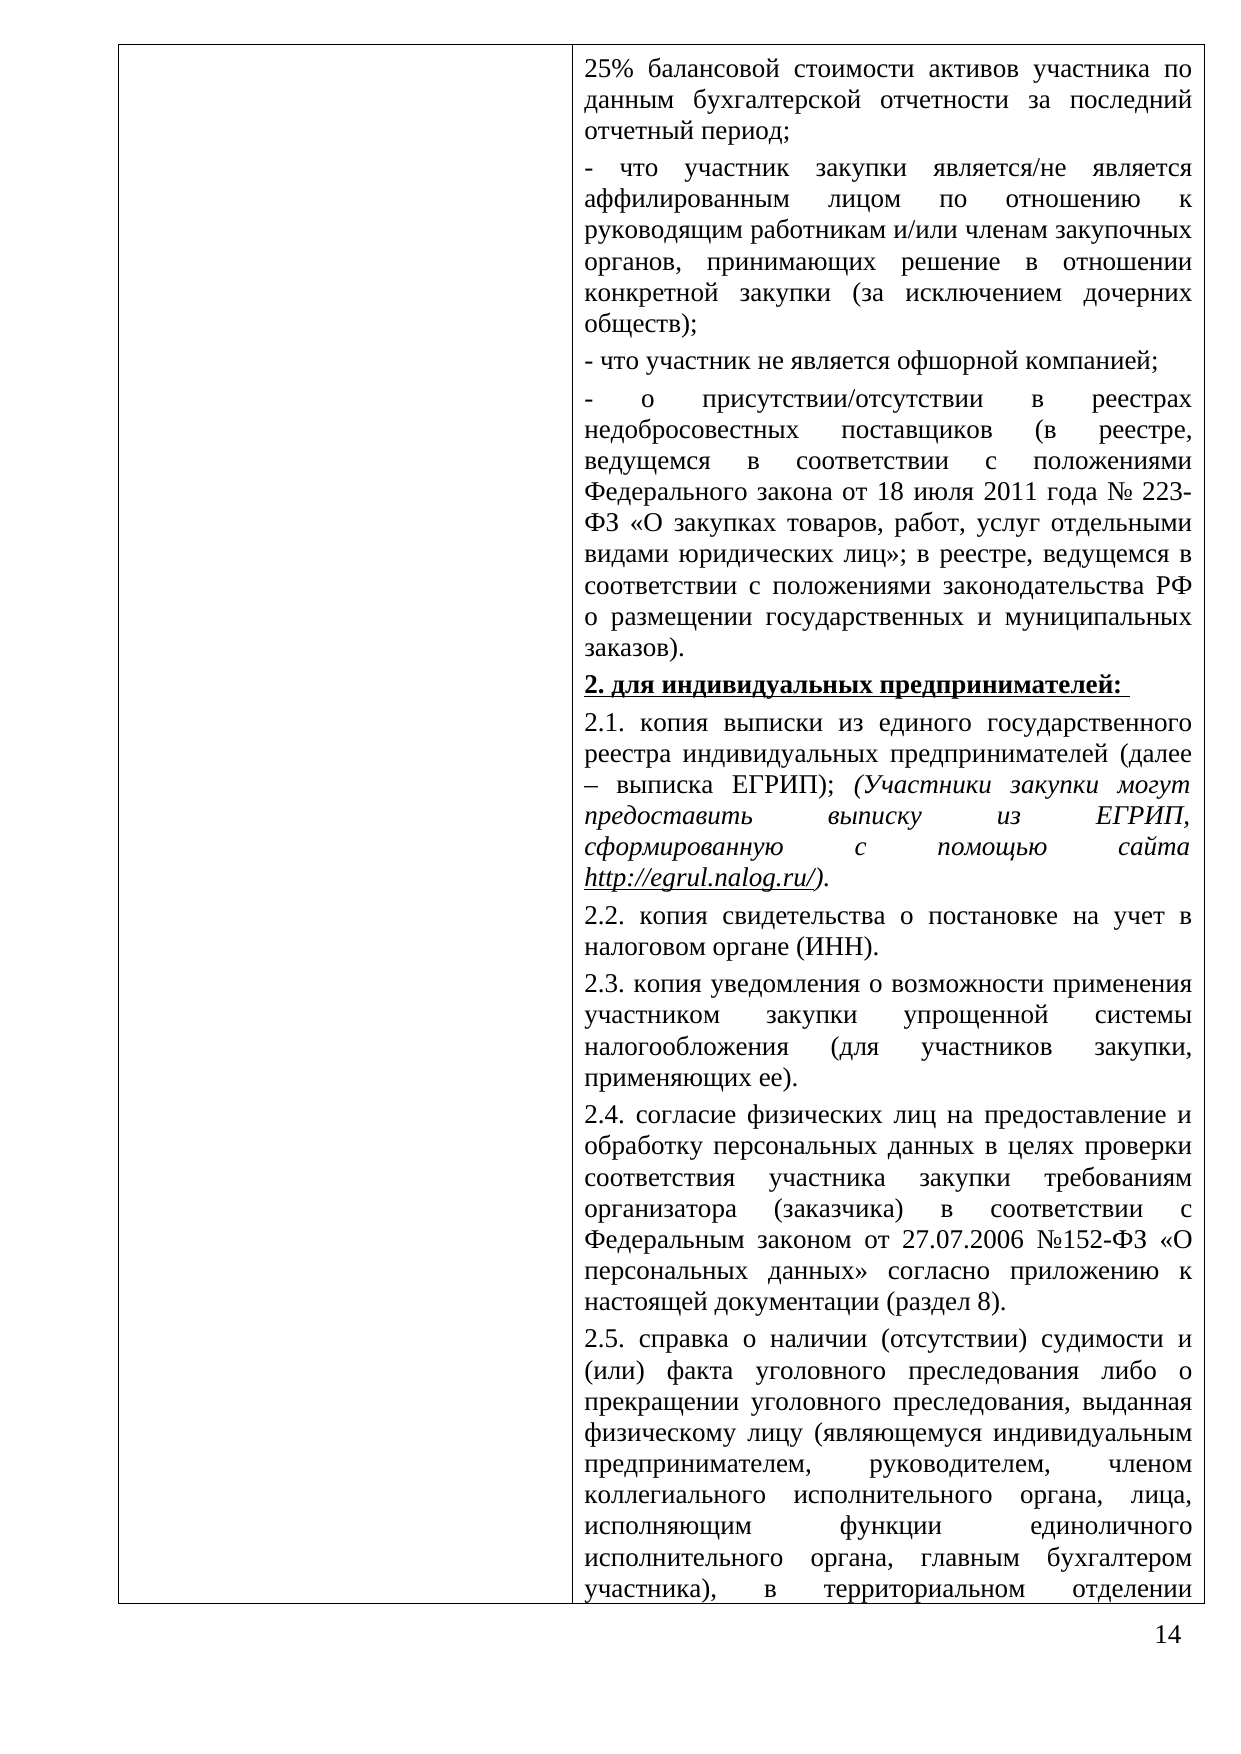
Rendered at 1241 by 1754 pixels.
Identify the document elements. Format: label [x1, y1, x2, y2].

table_header [119, 45, 572, 1603]
table_header [573, 45, 1204, 1603]
